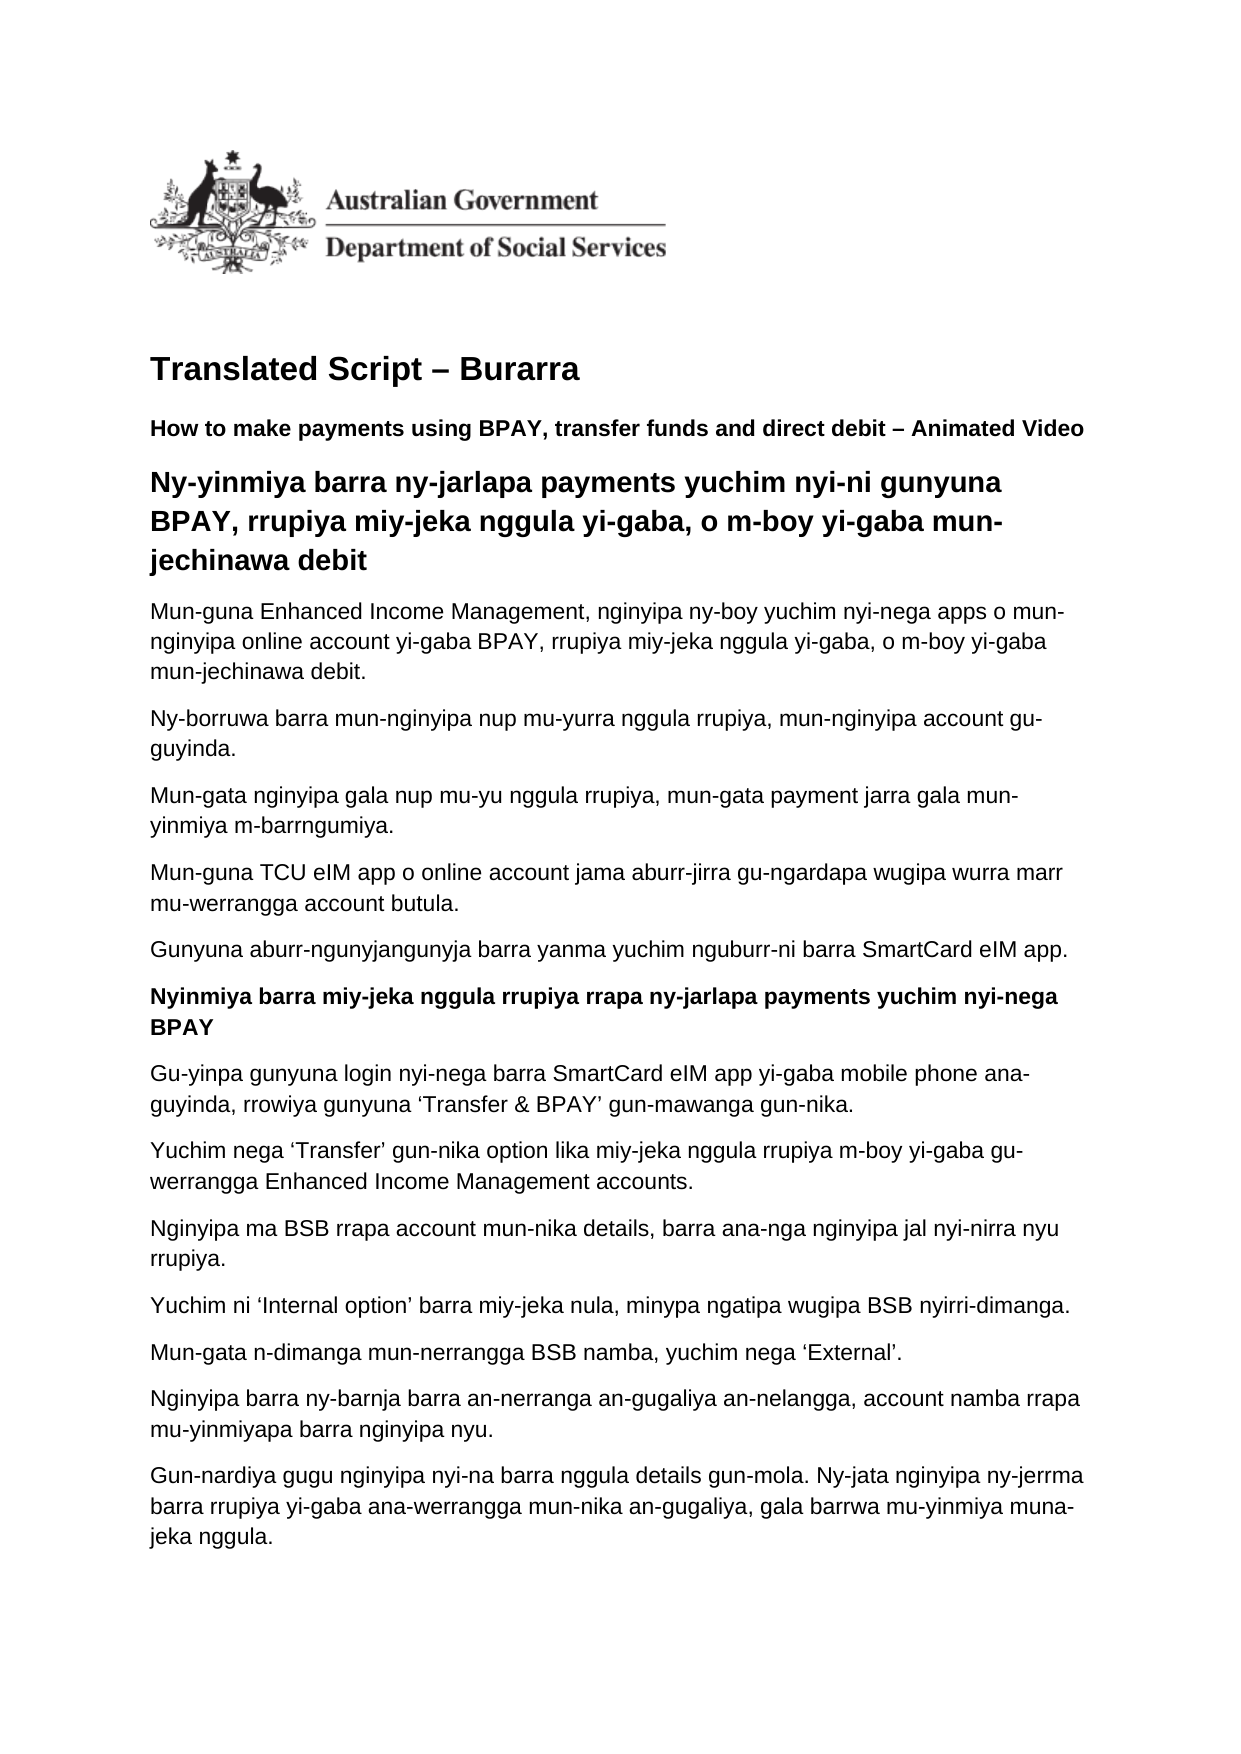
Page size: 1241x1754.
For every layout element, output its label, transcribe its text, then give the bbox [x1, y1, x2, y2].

text Gun-nardiya gugu nginyipa nyi-na barra nggula details gun-mola. Ny-jata nginyipa ny-jerrma barra rrupiya yi-gaba ana-werrangga mun-nika an-gugaliya, gala barrwa mu-yinmiya muna-jeka nggula. [150, 1462, 1090, 1549]
text Mun-guna TCU eIM app o online account jama aburr-jirra gu-ngardapa wugipa wurra marr mu-werrangga account butula. [150, 859, 1090, 916]
text Gu-yinpa gunyuna login nyi-nega barra SmartCard eIM app yi-gaba mobile phone ana-guyinda, rrowiya gunyuna ‘Transfer & BPAY’ gun-mawanga gun-nika. [150, 1060, 1090, 1117]
text Yuchim ni ‘Internal option’ barra miy-jeka nula, minypa ngatipa wugipa BSB nyirri-dimanga. [150, 1292, 1090, 1318]
text Ny-yinmiya barra ny-jarlapa payments yuchim nyi-ni gunyuna BPAY, rrupiya miy-jeka nggula yi-gaba, o m-boy yi-gaba mun-jechinawa debit [150, 466, 1090, 576]
text Yuchim nega ‘Transfer’ gun-nika option lika miy-jeka nggula rrupiya m-boy yi-gaba gu-werrangga Enhanced Income Management accounts. [150, 1137, 1090, 1194]
text Gunyuna aburr-ngunyjangunyja barra yanma yuchim nguburr-ni barra SmartCard eIM app. [150, 936, 1090, 963]
text Nyinmiya barra miy-jeka nggula rrupiya rrapa ny-jarlapa payments yuchim nyi-nega BPAY [150, 983, 1090, 1040]
text Ny-borruwa barra mun-nginyipa nup mu-yurra nggula rrupiya, mun-nginyipa account gu-guyinda. [150, 705, 1090, 762]
text Nginyipa ma BSB rrapa account mun-nika details, barra ana-nga nginyipa jal nyi-nirra nyu rrupiya. [150, 1214, 1090, 1271]
text How to make payments using BPAY, transfer funds and direct debit – Animated Video [150, 414, 1090, 441]
picture [150, 150, 666, 274]
text Nginyipa barra ny-barnja barra an-nerranga an-gugaliya an-nelangga, account namba rrapa mu-yinmiyapa barra nginyipa nyu. [150, 1385, 1090, 1442]
text Mun-gata nginyipa gala nup mu-yu nggula rrupiya, mun-gata payment jarra gala mun-yinmiya m-barrngumiya. [150, 782, 1090, 839]
text Mun-gata n-dimanga mun-nerrangga BSB namba, yuchim nega ‘External’. [150, 1338, 1090, 1365]
text Translated Script – Burarra [150, 349, 1090, 388]
text Mun-guna Enhanced Income Management, nginyipa ny-boy yuchim nyi-nega apps o mun-nginyipa online account yi-gaba BPAY, rrupiya miy-jeka nggula yi-gaba, o m-boy yi-gaba mun-jechinawa debit. [150, 598, 1090, 684]
